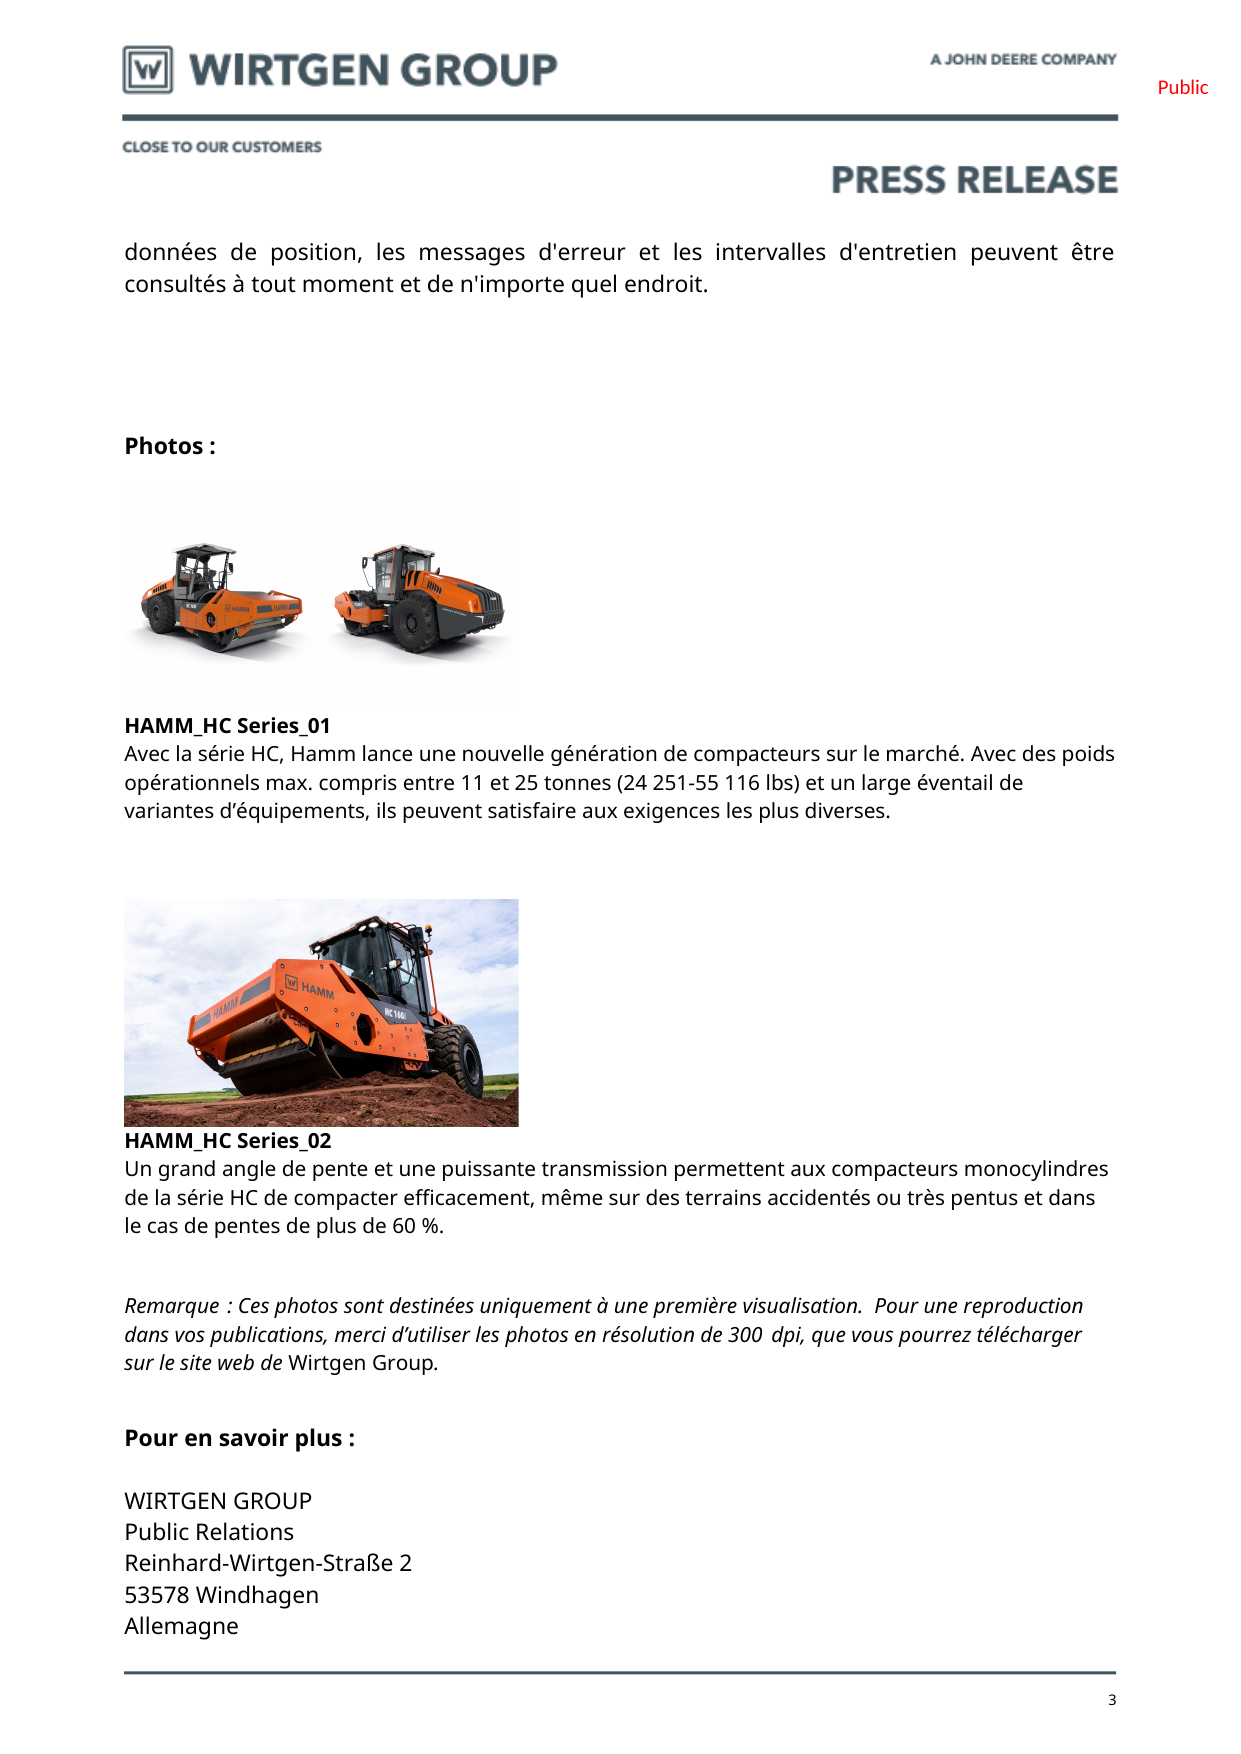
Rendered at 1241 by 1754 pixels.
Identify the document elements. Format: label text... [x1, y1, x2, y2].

text WIRTGEN GROUP [124, 1485, 1116, 1516]
text Allemagne [124, 1610, 1116, 1641]
picture [124, 484, 519, 712]
text Un grand angle de pente et une puissante transmission permettent aux compacteurs monocylindres de la série HC de compacter efficacement, même sur des terrains accidentés ou très pentus et dans le cas de pentes de plus de 60 %. [124, 1154, 1116, 1268]
text Reinhard-Wirtgen-Straße 2 [124, 1547, 1116, 1579]
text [124, 236, 1116, 299]
text 53578 Windhagen [124, 1579, 1116, 1610]
text Avec la série HC, Hamm lance une nouvelle génération de compacteurs sur le marché. Avec des poids opérationnels max. compris entre 11 et 25 tonnes (24 251-55 116 lbs) et un large éventail de variantes d’équipements, ils peuvent satisfaire aux exigences les plus diverses. [124, 739, 1116, 825]
text Photos : [124, 430, 1116, 461]
picture [124, 899, 519, 1127]
text Pour en savoir plus : [124, 1422, 1116, 1454]
text Public Relations [124, 1516, 1116, 1547]
text Remarque : Ces photos sont destinées uniquement à une première visualisation. Pour une reproduction dans vos publications, merci d’utiliser les photos en résolution de 300 dpi, que vous pourrez télécharger sur le site web de Wirtgen Group. [124, 1291, 1116, 1377]
